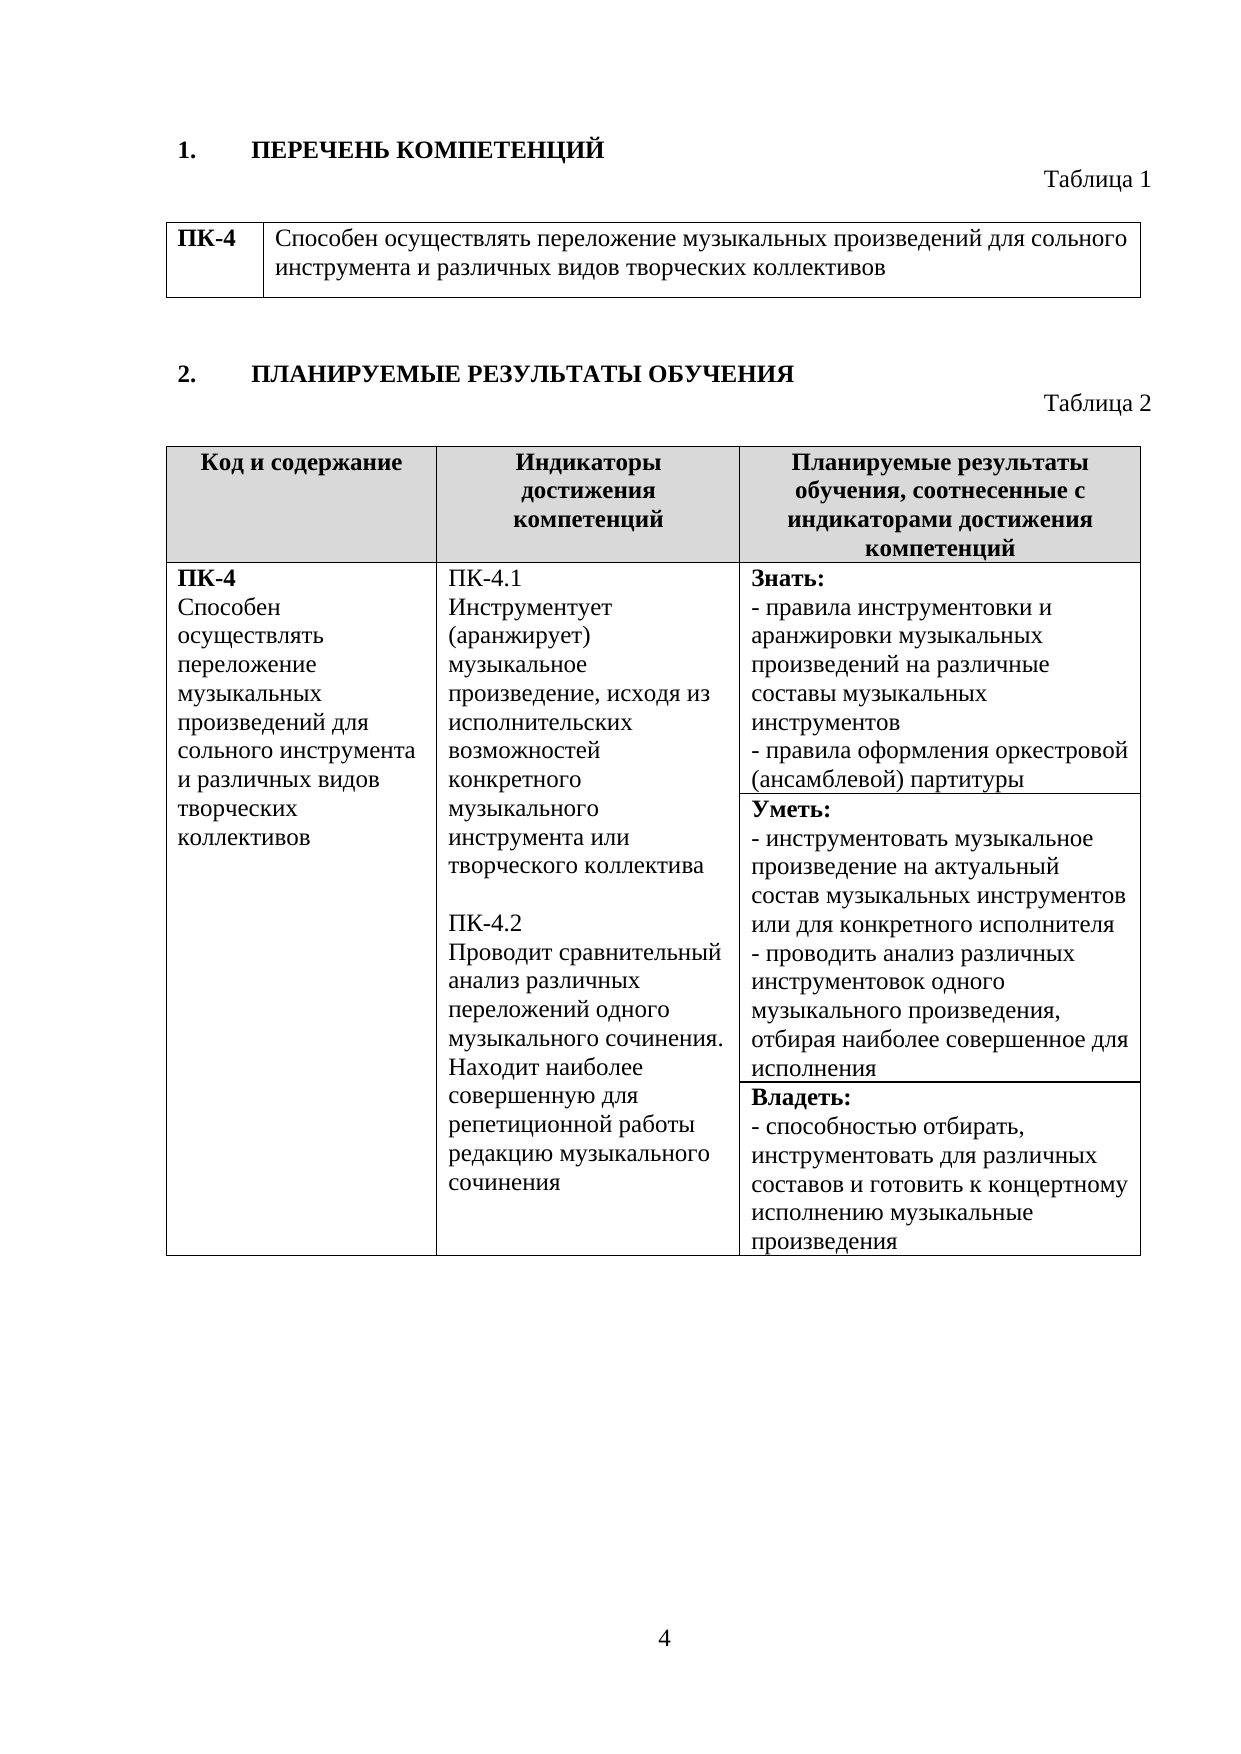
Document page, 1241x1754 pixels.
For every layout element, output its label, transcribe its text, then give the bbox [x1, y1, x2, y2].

list Таблица 1 [177, 164, 1152, 193]
table_header Индикаторы достижения компетенций [437, 447, 739, 562]
table_cell Владеть: - способностью отбирать, инструментовать для различных составов и готовить к концертному исполнению музыкальные произведения [740, 1083, 1140, 1255]
subtitle ПЛАНИРУЕМЫЕ РЕЗУЛЬТАТЫ ОБУЧЕНИЯ [177, 359, 1152, 388]
table_cell ПК-4 Способен осуществлять переложение музыкальных произведений для сольного инструмента и различных видов творческих коллективов [167, 563, 436, 1255]
table_cell Уметь: - инструментовать музыкальное произведение на актуальный состав музыкальных инструментов или для конкретного исполнителя - проводить анализ различных инструментовок одного музыкального произведения, отбирая наиболее совершенное для исполнения [740, 794, 1140, 1081]
table_header Планируемые результаты обучения, соотнесенные с индикаторами достижения компетенций [740, 447, 1140, 562]
table_header Код и содержание [167, 447, 436, 562]
list Таблица 2 [177, 388, 1152, 417]
subtitle ПЕРЕЧЕНЬ КОМПЕТЕНЦИЙ [177, 136, 1152, 164]
table_cell Знать: - правила инструментовки и аранжировки музыкальных произведений на различные составы музыкальных инструментов - правила оформления оркестровой (ансамблевой) партитуры [740, 563, 1140, 793]
table_header ПК-4 [167, 223, 263, 297]
table_header Способен осуществлять переложение музыкальных произведений для сольного инструмента и различных видов творческих коллективов [264, 223, 1140, 297]
